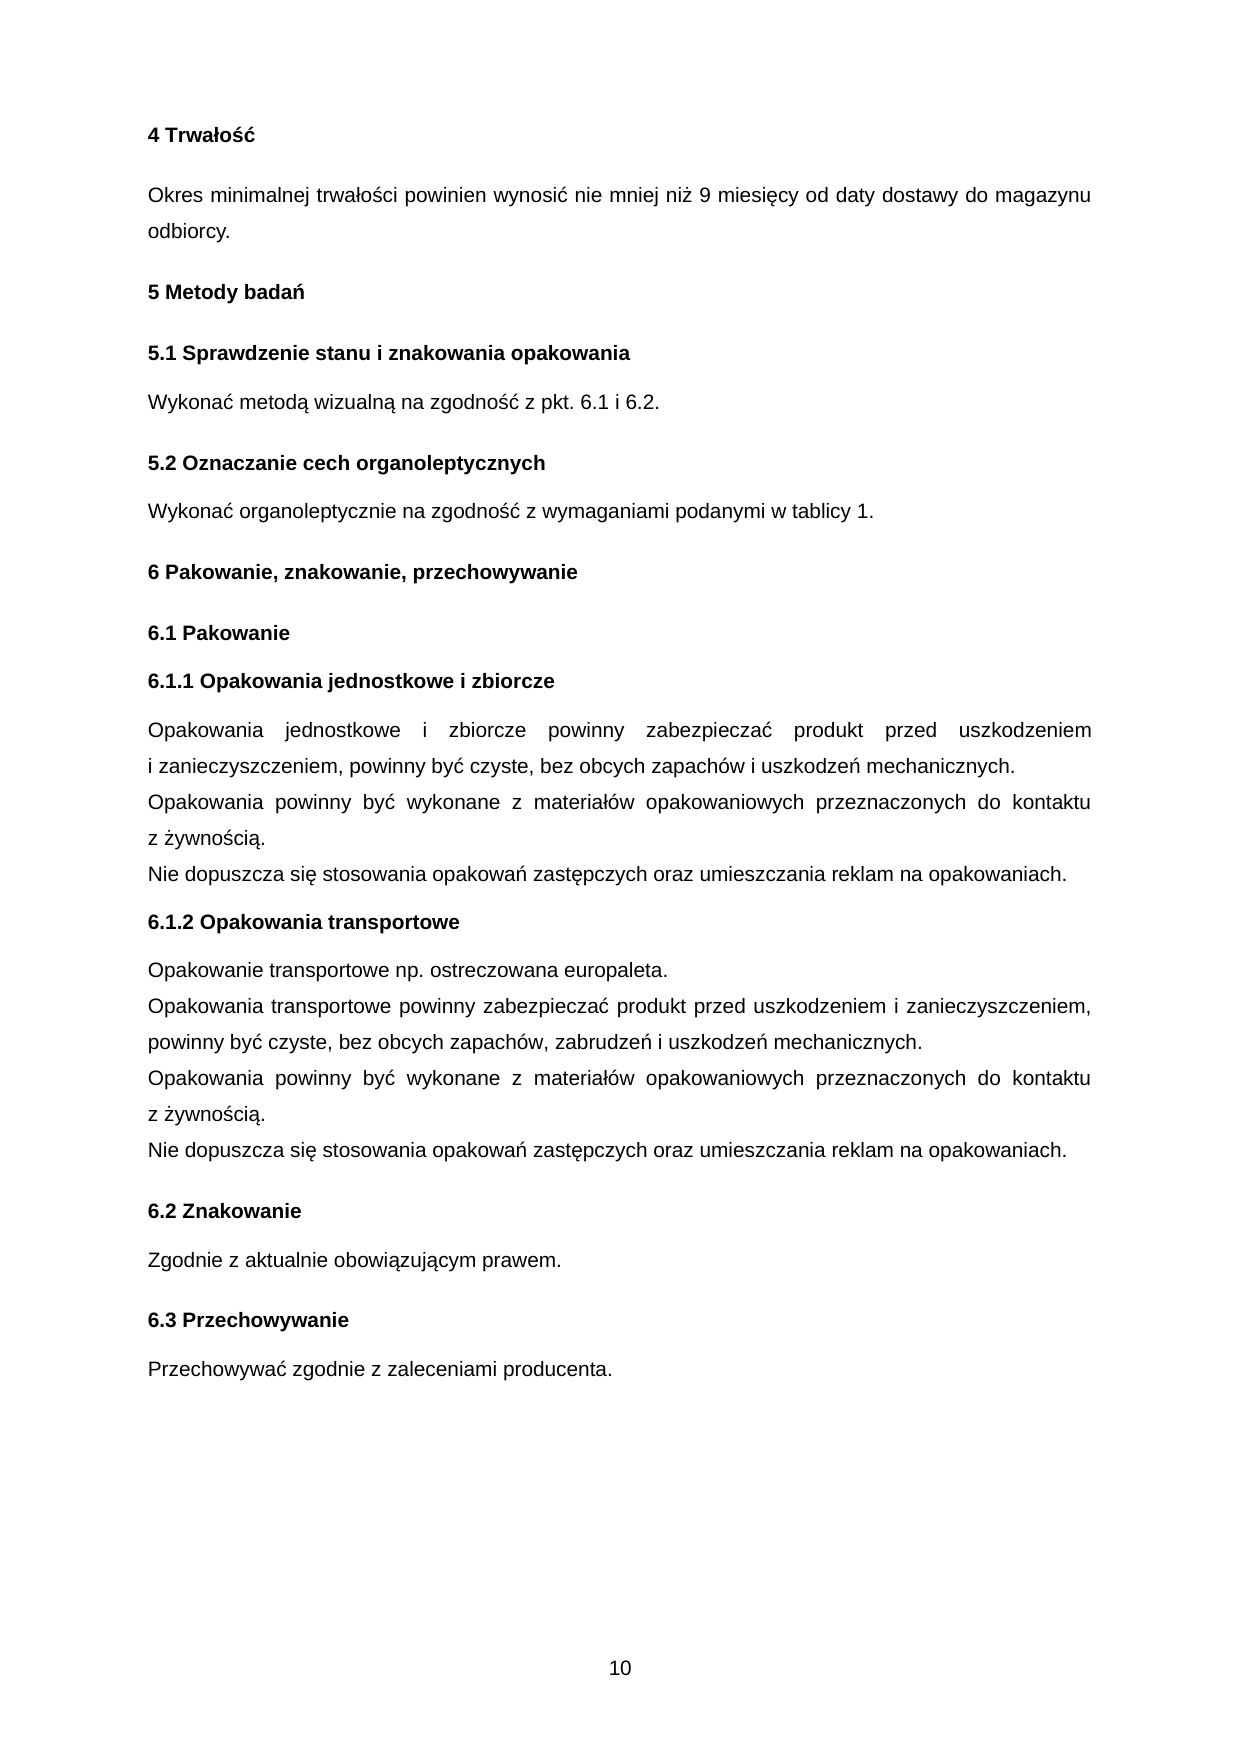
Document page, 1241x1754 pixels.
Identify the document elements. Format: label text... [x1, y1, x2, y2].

text Przechowywać zgodnie z zaleceniami producenta. [148, 1357, 1092, 1381]
text 5.2 Oznaczanie cech organoleptycznych [148, 451, 1092, 474]
text 6.1.2 Opakowania transportowe [148, 910, 1092, 934]
text Wykonać metodą wizualną na zgodność z pkt. 6.1 i 6.2. [148, 389, 1092, 413]
text 5 Metody badań [148, 280, 1092, 304]
text Okres minimalnej trwałości powinien wynosić nie mniej niż 9 miesięcy od daty dostawy do magazynu odbiorcy. [148, 183, 1092, 243]
text Opakowania transportowe powinny zabezpieczać produkt przed uszkodzeniem i zanieczyszczeniem, powinny być czyste, bez obcych zapachów, zabrudzeń i uszkodzeń mechanicznych. [148, 994, 1092, 1054]
text Wykonać organoleptycznie na zgodność z wymaganiami podanymi w tablicy 1. [148, 499, 1092, 523]
text Opakowanie transportowe np. ostreczowana europaleta. [148, 958, 1092, 982]
text Opakowania jednostkowe i zbiorcze powinny zabezpieczać produkt przed uszkodzeniem i zanieczyszczeniem, powinny być czyste, bez obcych zapachów i uszkodzeń mechanicznych. [148, 718, 1092, 778]
text Zgodnie z aktualnie obowiązującym prawem. [148, 1247, 1092, 1271]
text 4 Trwałość [148, 122, 1092, 146]
text 6 Pakowanie, znakowanie, przechowywanie [148, 560, 1092, 584]
text 6.2 Znakowanie [148, 1199, 1092, 1223]
text Opakowania powinny być wykonane z materiałów opakowaniowych przeznaczonych do kontaktu z żywnością. [148, 789, 1092, 849]
text 6.1 Pakowanie [148, 621, 1092, 645]
text Nie dopuszcza się stosowania opakowań zastępczych oraz umieszczania reklam na opakowaniach. [148, 1138, 1092, 1162]
text 6.3 Przechowywanie [148, 1308, 1092, 1332]
text 5.1 Sprawdzenie stanu i znakowania opakowania [148, 341, 1092, 365]
text Opakowania powinny być wykonane z materiałów opakowaniowych przeznaczonych do kontaktu z żywnością. [148, 1066, 1092, 1126]
text Nie dopuszcza się stosowania opakowań zastępczych oraz umieszczania reklam na opakowaniach. [148, 861, 1092, 885]
text 6.1.1 Opakowania jednostkowe i zbiorcze [148, 669, 1092, 693]
